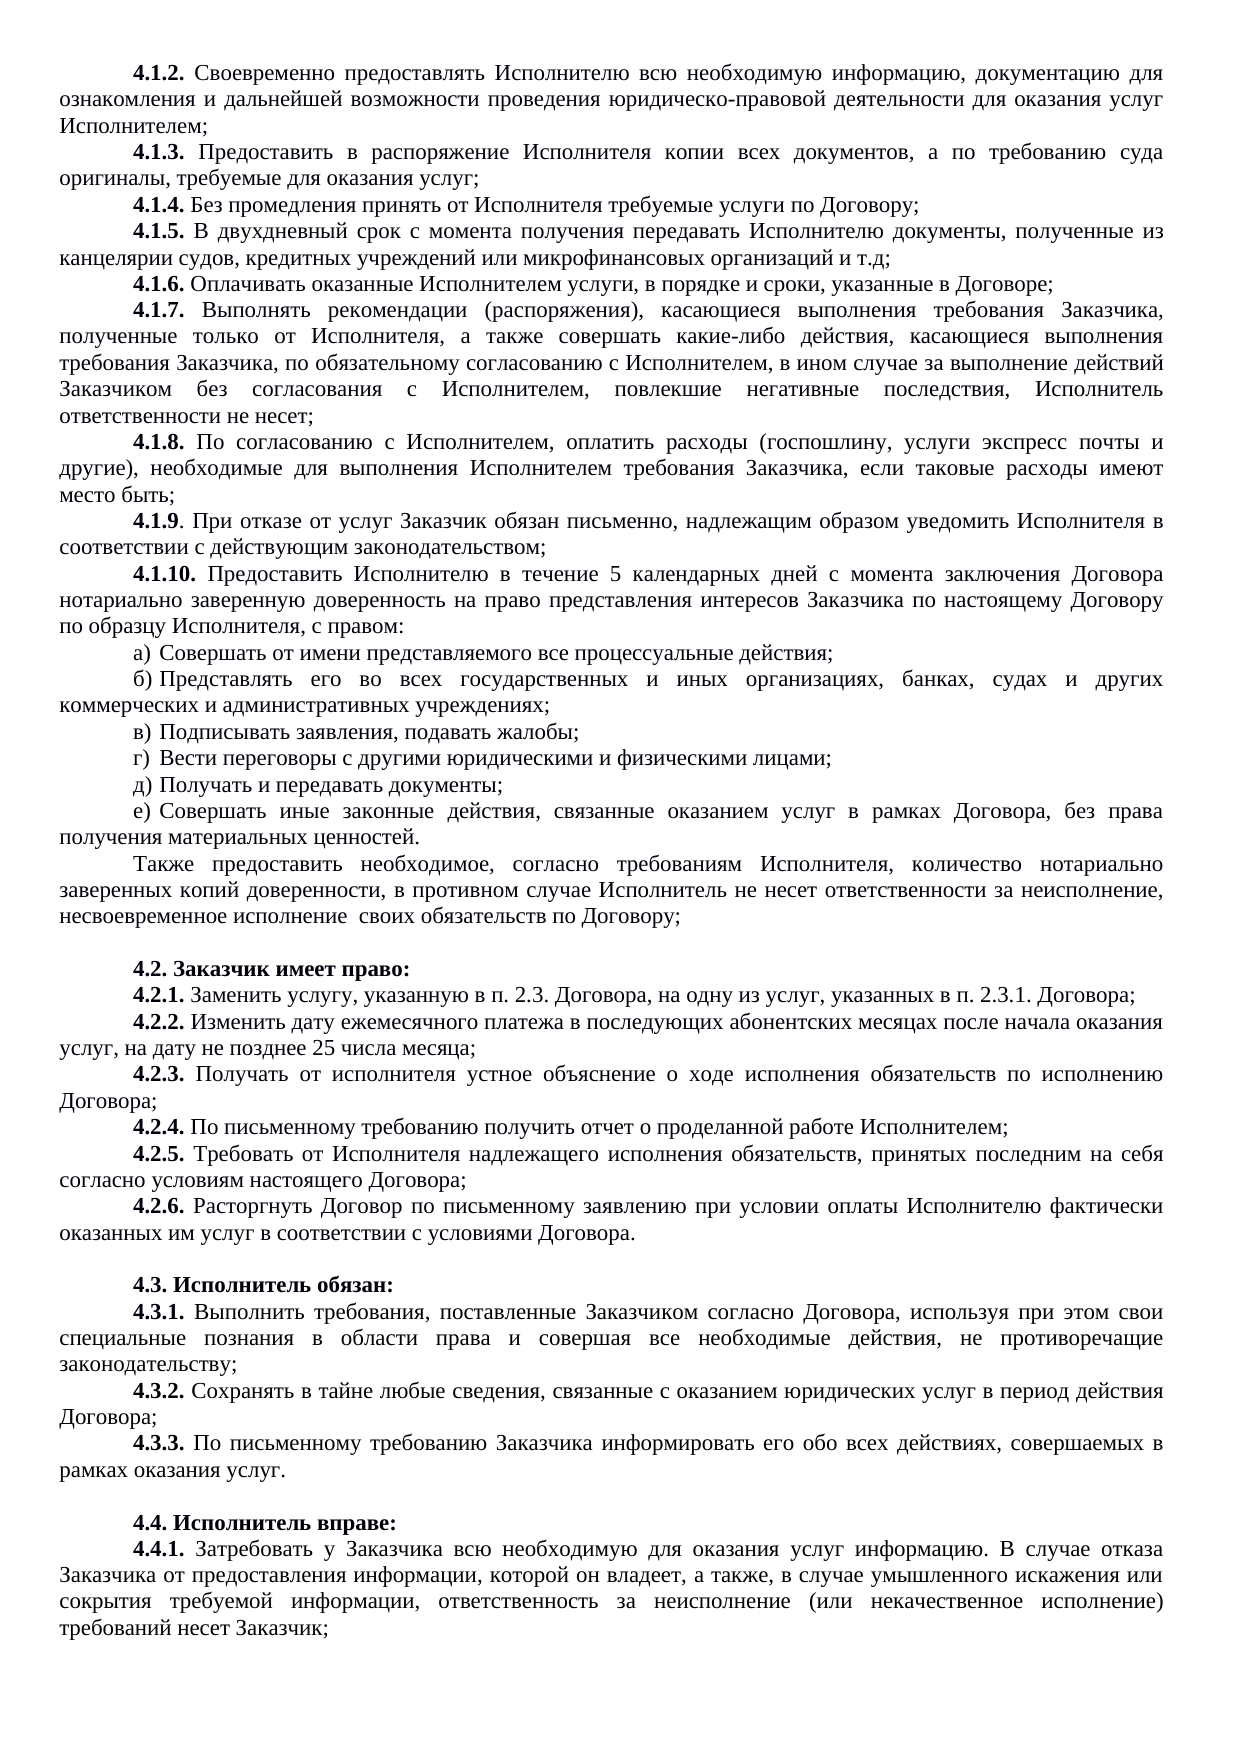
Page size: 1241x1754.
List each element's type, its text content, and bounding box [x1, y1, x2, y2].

text Также предоставить необходимое, согласно требованиям Исполнителя, количество нотариально заверенных копий доверенности, в противном случае Исполнитель не несет ответственности за неисполнение, несвоевременное исполнение своих обязательств по Договору; [59, 850, 1165, 929]
text г) Вести переговоры с другими юридическими и физическими лицами; [59, 744, 1165, 771]
text 4.2.2. Изменить дату ежемесячного платежа в последующих абонентских месяцах после начала оказания услуг, на дату не позднее 25 числа месяца; [59, 1008, 1165, 1061]
text 4.1.3. Предоставить в распоряжение Исполнителя копии всех документов, а по требованию суда оригиналы, требуемые для оказания услуг; [59, 138, 1165, 191]
text 4.3.2. Сохранять в тайне любые сведения, связанные с оказанием юридических услуг в период действия Договора; [59, 1377, 1165, 1429]
text 4.1.10. Предоставить Исполнителю в течение 5 календарных дней с момента заключения Договора нотариально заверенную доверенность на право представления интересов Заказчика по настоящему Договору по образцу Исполнителя, с правом: [59, 560, 1165, 639]
text 4.2.4. По письменному требованию получить отчет о проделанной работе Исполнителем; [59, 1113, 1165, 1139]
text 4.1.9. При отказе от услуг Заказчик обязан письменно, надлежащим образом уведомить Исполнителя в соответствии с действующим законодательством; [59, 507, 1165, 560]
text д) Получать и передавать документы; [59, 771, 1165, 797]
text 4.1.2. Своевременно предоставлять Исполнителю всю необходимую информацию, документацию для ознакомления и дальнейшей возможности проведения юридическо-правовой деятельности для оказания услуг Исполнителем; [59, 59, 1165, 138]
text 4.1.8. По согласованию с Исполнителем, оплатить расходы (госпошлину, услуги экспресс почты и другие), необходимые для выполнения Исполнителем требования Заказчика, если таковые расходы имеют место быть; [59, 428, 1165, 507]
text 4.1.7. Выполнять рекомендации (распоряжения), касающиеся выполнения требования Заказчика, полученные только от Исполнителя, а также совершать какие-либо действия, касающиеся выполнения требования Заказчика, по обязательному согласованию с Исполнителем, в ином случае за выполнение действий Заказчиком без согласования с Исполнителем, повлекшие негативные последствия, Исполнитель ответственности не несет; [59, 296, 1165, 428]
text 4.3. Исполнитель обязан: [59, 1271, 1165, 1298]
text 4.2.3. Получать от исполнителя устное объяснение о ходе исполнения обязательств по исполнению Договора; [59, 1061, 1165, 1113]
text 4.2. Заказчик имеет право: [59, 955, 1165, 981]
text 4.1.5. В двухдневный срок с момента получения передавать Исполнителю документы, полученные из канцелярии судов, кредитных учреждений или микрофинансовых организаций и т.д; [59, 217, 1165, 270]
text 4.1.6. Оплачивать оказанные Исполнителем услуги, в порядке и сроки, указанные в Договоре; [59, 270, 1165, 296]
text 4.3.3. По письменному требованию Заказчика информировать его обо всех действиях, совершаемых в рамках оказания услуг. [59, 1429, 1165, 1482]
text 4.1.4. Без промедления принять от Исполнителя требуемые услуги по Договору; [59, 191, 1165, 217]
text е) Совершать иные законные действия, связанные оказанием услуг в рамках Договора, без права получения материальных ценностей. [59, 797, 1165, 850]
text 4.3.1. Выполнить требования, поставленные Заказчиком согласно Договора, используя при этом свои специальные познания в области права и совершая все необходимые действия, не противоречащие законодательству; [59, 1298, 1165, 1377]
text в) Подписывать заявления, подавать жалобы; [59, 718, 1165, 744]
text б) Представлять его во всех государственных и иных организациях, банках, судах и других коммерческих и административных учреждениях; [59, 665, 1165, 718]
text а) Совершать от имени представляемого все процессуальные действия; [59, 639, 1165, 665]
text 4.4. Исполнитель вправе: [59, 1508, 1165, 1535]
text 4.2.6. Расторгнуть Договор по письменному заявлению при условии оплаты Исполнителю фактически оказанных им услуг в соответствии с условиями Договора. [59, 1192, 1165, 1245]
text 4.2.5. Требовать от Исполнителя надлежащего исполнения обязательств, принятых последним на себя согласно условиям настоящего Договора; [59, 1139, 1165, 1192]
text 4.2.1. Заменить услугу, указанную в п. 2.3. Договора, на одну из услуг, указанных в п. 2.3.1. Договора; [59, 981, 1165, 1008]
text 4.4.1. Затребовать у Заказчика всю необходимую для оказания услуг информацию. В случае отказа Заказчика от предоставления информации, которой он владеет, а также, в случае умышленного искажения или сокрытия требуемой информации, ответственность за неисполнение (или некачественное исполнение) требований несет Заказчик; [59, 1535, 1165, 1640]
